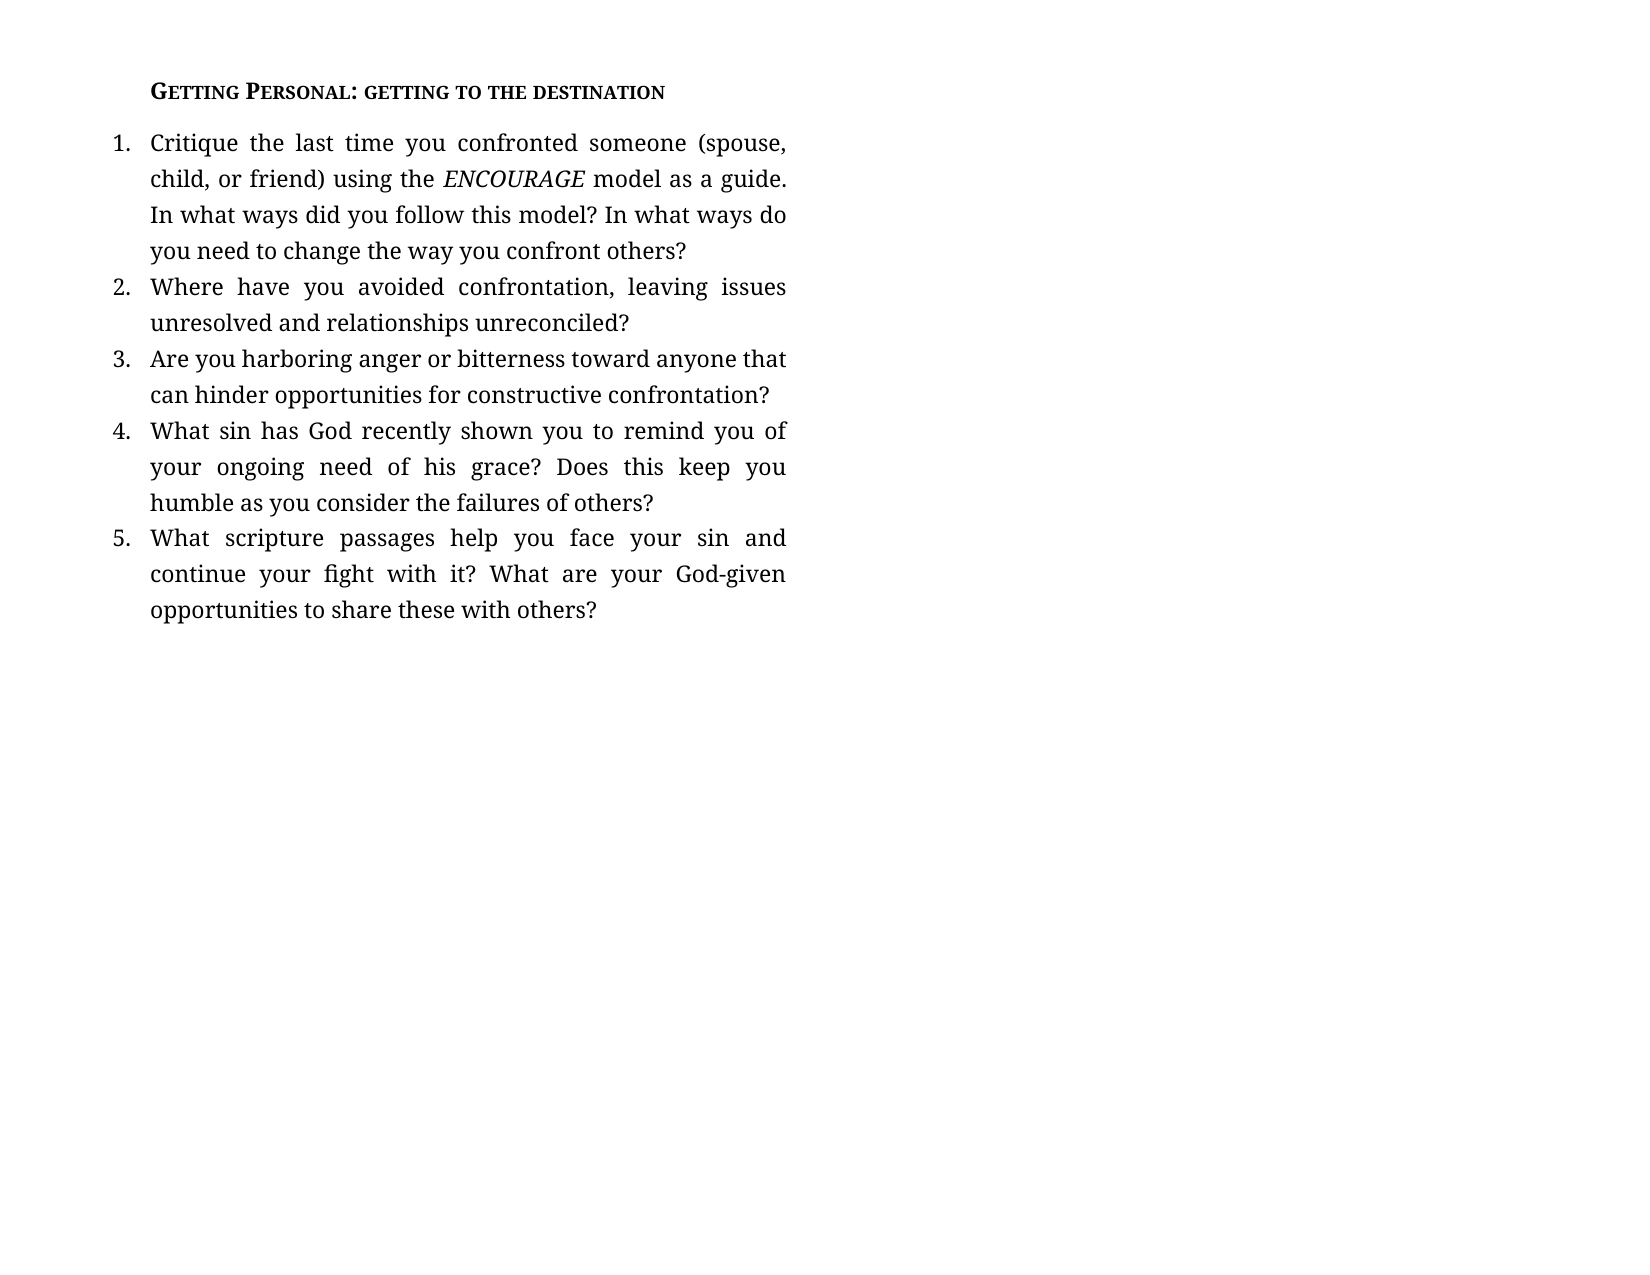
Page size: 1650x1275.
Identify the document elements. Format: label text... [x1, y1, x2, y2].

list Are you harboring anger or bitterness toward anyone that can hinder opportunities for constructive confrontation? [112, 343, 787, 410]
list What sin has God recently shown you to remind you of your ongoing need of his grace? Does this keep you humble as you consider the failures of others? [112, 414, 787, 518]
list Where have you avoided confrontation, leaving issues unresolved and relationships unreconciled? [112, 271, 787, 338]
list What scripture passages help you face your sin and continue your fight with it? What are your God-given opportunities to share these with others? [112, 522, 787, 626]
list Critique the last time you confronted someone (spouse, child, or friend) using the ENCOURAGE model as a guide. In what ways did you follow this model? In what ways do you need to change the way you confront others? [112, 127, 787, 266]
text Getting Personal: getting to the destination [150, 75, 787, 106]
